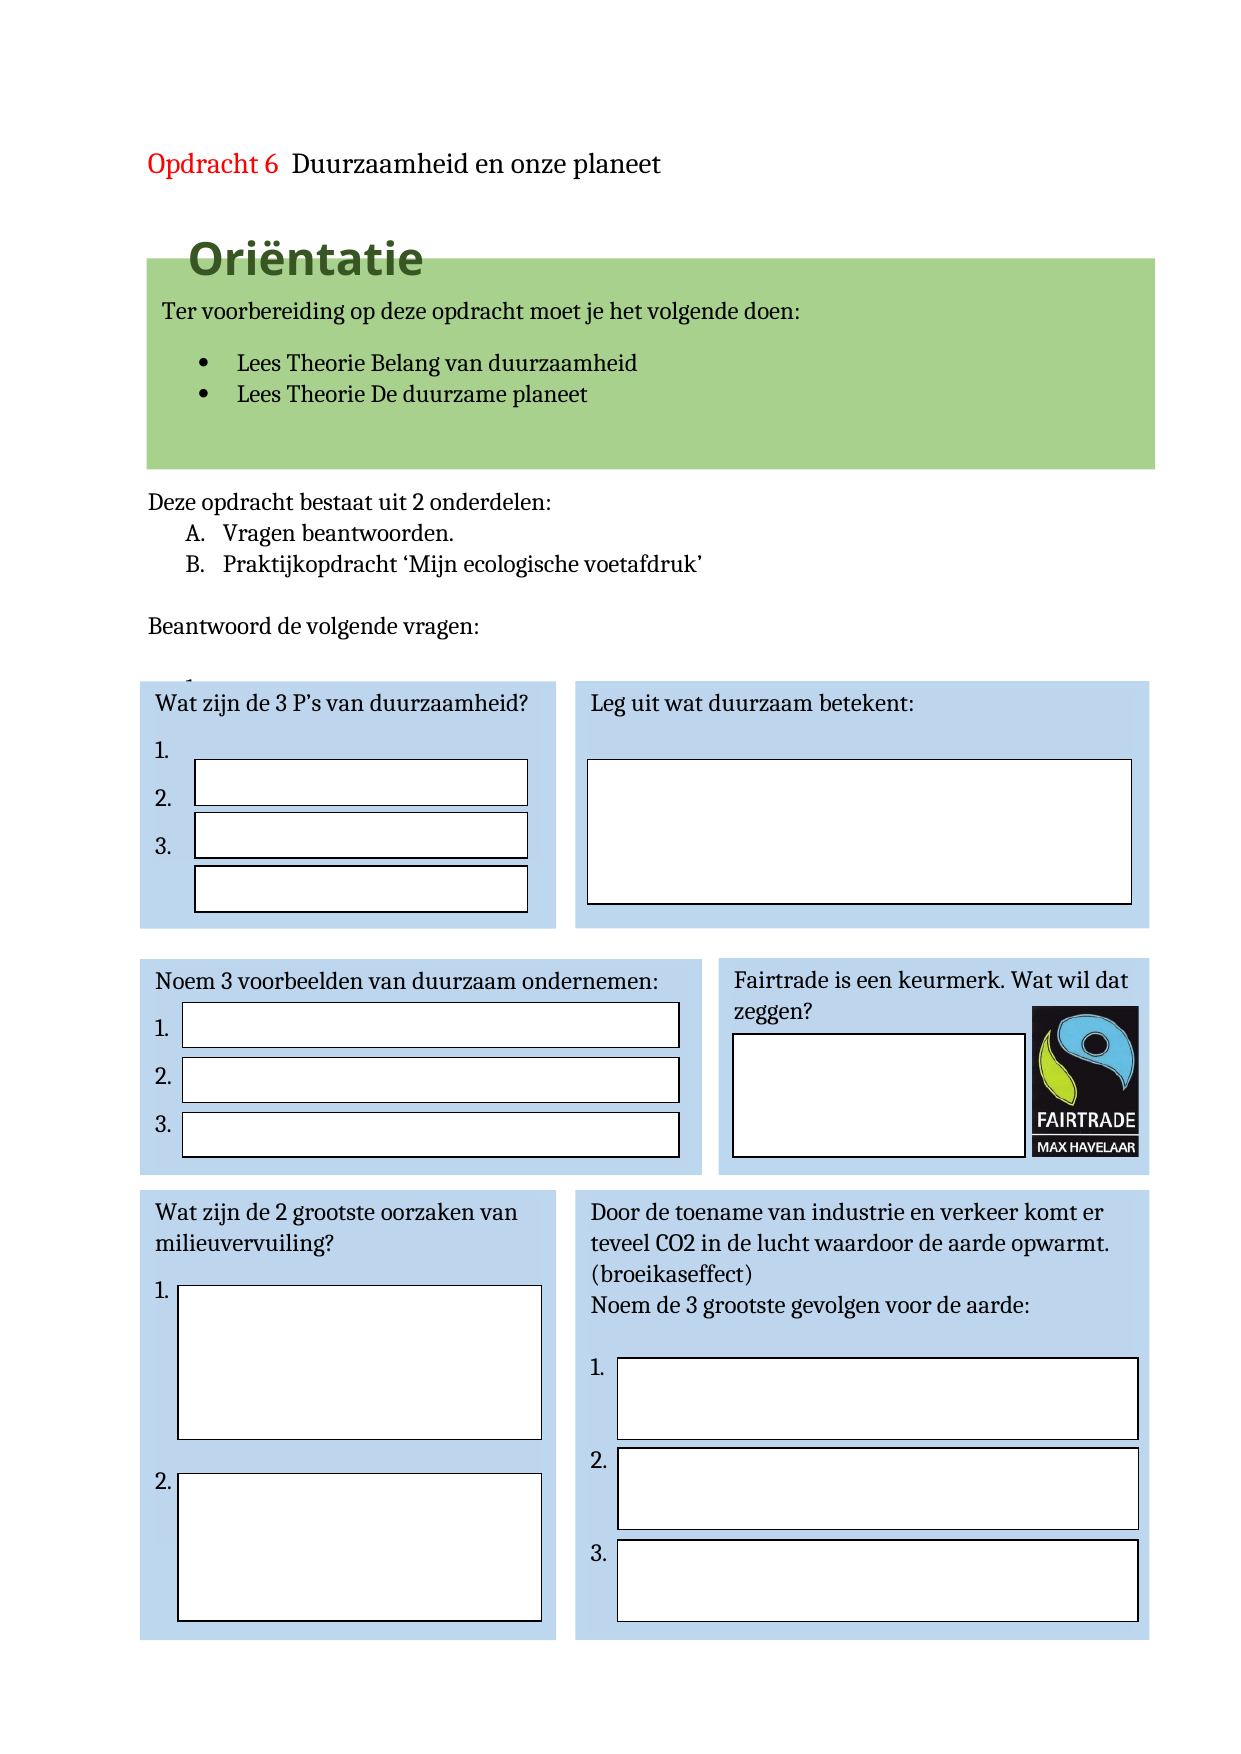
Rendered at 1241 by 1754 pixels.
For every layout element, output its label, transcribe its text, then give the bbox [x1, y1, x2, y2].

list Vragen beantwoorden. [185, 519, 1093, 548]
picture [1032, 1006, 1139, 1157]
list Beantwoord de volgende vragen: [148, 612, 1093, 641]
text Opdracht 6 Duurzaamheid en onze planeet [148, 148, 1093, 181]
list Praktijkopdracht ‘Mijn ecologische voetafdruk’ [185, 550, 1093, 579]
text Deze opdracht bestaat uit 2 onderdelen: [148, 488, 1093, 517]
